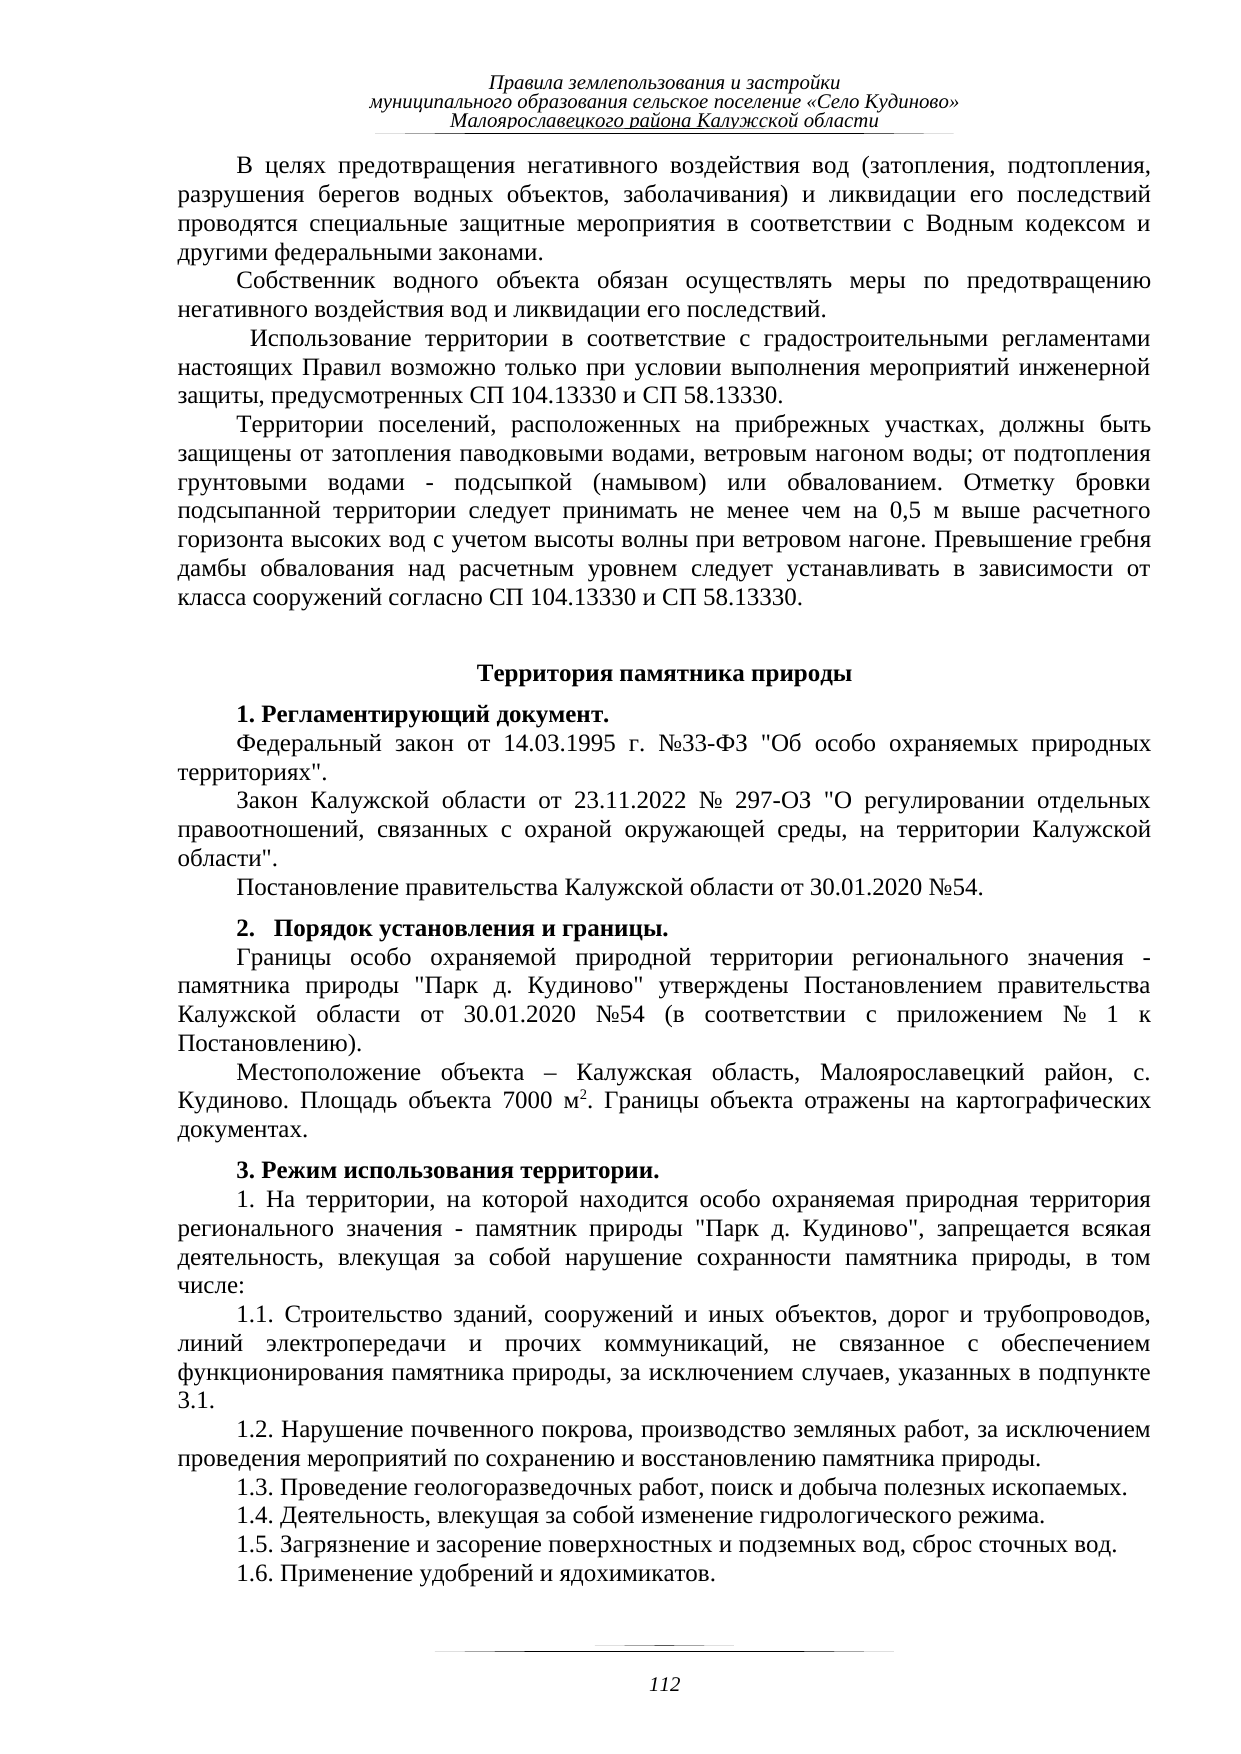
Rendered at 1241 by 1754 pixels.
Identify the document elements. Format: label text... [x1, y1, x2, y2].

text Территория памятника природы [177, 658, 1152, 687]
text Территории поселений, расположенных на прибрежных участках, должны быть защищены от затопления паводковыми водами, ветровым нагоном воды; от подтопления грунтовыми водами - подсыпкой (намывом) или обвалованием. Отметку бровки подсыпанной территории следует принимать не менее чем на 0,5 м выше расчетного горизонта высоких вод с учетом высоты волны при ветровом нагоне. Превышение гребня дамбы обвалования над расчетным уровнем следует устанавливать в зависимости от класса сооружений согласно СП 104.13330 и СП 58.13330. [177, 409, 1152, 611]
text Местоположение объекта – Калужская область, Малоярославецкий район, с. Кудиново. Площадь объекта 7000 м2. Границы объекта отражены на картографических документах. [177, 1057, 1152, 1143]
text Постановление правительства Калужской области от 30.01.2020 №54. [177, 872, 1152, 901]
text 1. Регламентирующий документ. [177, 699, 1152, 728]
text В целях предотвращения негативного воздействия вод (затопления, подтопления, разрушения берегов водных объектов, заболачивания) и ликвидации его последствий проводятся специальные защитные мероприятия в соответствии с Водным кодексом и другими федеральными законами. [177, 151, 1152, 266]
text Границы особо охраняемой природной территории регионального значения -памятника природы "Парк д. Кудиново" утверждены Постановлением правительства Калужской области от 30.01.2020 №54 (в соответствии с приложением № 1 к Постановлению). [177, 942, 1152, 1057]
text Закон Калужской области от 23.11.2022 № 297-ОЗ "О регулировании отдельных правоотношений, связанных с охраной окружающей среды, на территории Калужской области". [177, 786, 1152, 872]
text 1.6. Применение удобрений и ядохимикатов. [177, 1558, 1152, 1587]
text Использование территории в соответствие с градостроительными регламентами настоящих Правил возможно только при условии выполнения мероприятий инженерной защиты, предусмотренных СП 104.13330 и СП 58.13330. [177, 323, 1152, 409]
text 1.5. Загрязнение и засорение поверхностных и подземных вод, сброс сточных вод. [177, 1529, 1152, 1558]
text 3. Режим использования территории. [177, 1156, 1152, 1184]
text 1. На территории, на которой находится особо охраняемая природная территория регионального значения - памятник природы "Парк д. Кудиново", запрещается всякая деятельность, влекущая за собой нарушение сохранности памятника природы, в том числе: [177, 1184, 1152, 1299]
text Федеральный закон от 14.03.1995 г. №33-ФЗ "Об особо охраняемых природных территориях". [177, 728, 1152, 786]
text Собственник водного объекта обязан осуществлять меры по предотвращению негативного воздействия вод и ликвидации его последствий. [177, 266, 1152, 323]
text 1.3. Проведение геологоразведочных работ, поиск и добыча полезных ископаемых. [177, 1472, 1152, 1501]
text 1.2. Нарушение почвенного покрова, производство земляных работ, за исключением проведения мероприятий по сохранению и восстановлению памятника природы. [177, 1414, 1152, 1472]
list Порядок установления и границы. [236, 913, 1152, 942]
text 1.1. Строительство зданий, сооружений и иных объектов, дорог и трубопроводов, линий электропередачи и прочих коммуникаций, не связанное с обеспечением функционирования памятника природы, за исключением случаев, указанных в подпункте 3.1. [177, 1299, 1152, 1414]
text 1.4. Деятельность, влекущая за собой изменение гидрологического режима. [177, 1501, 1152, 1529]
